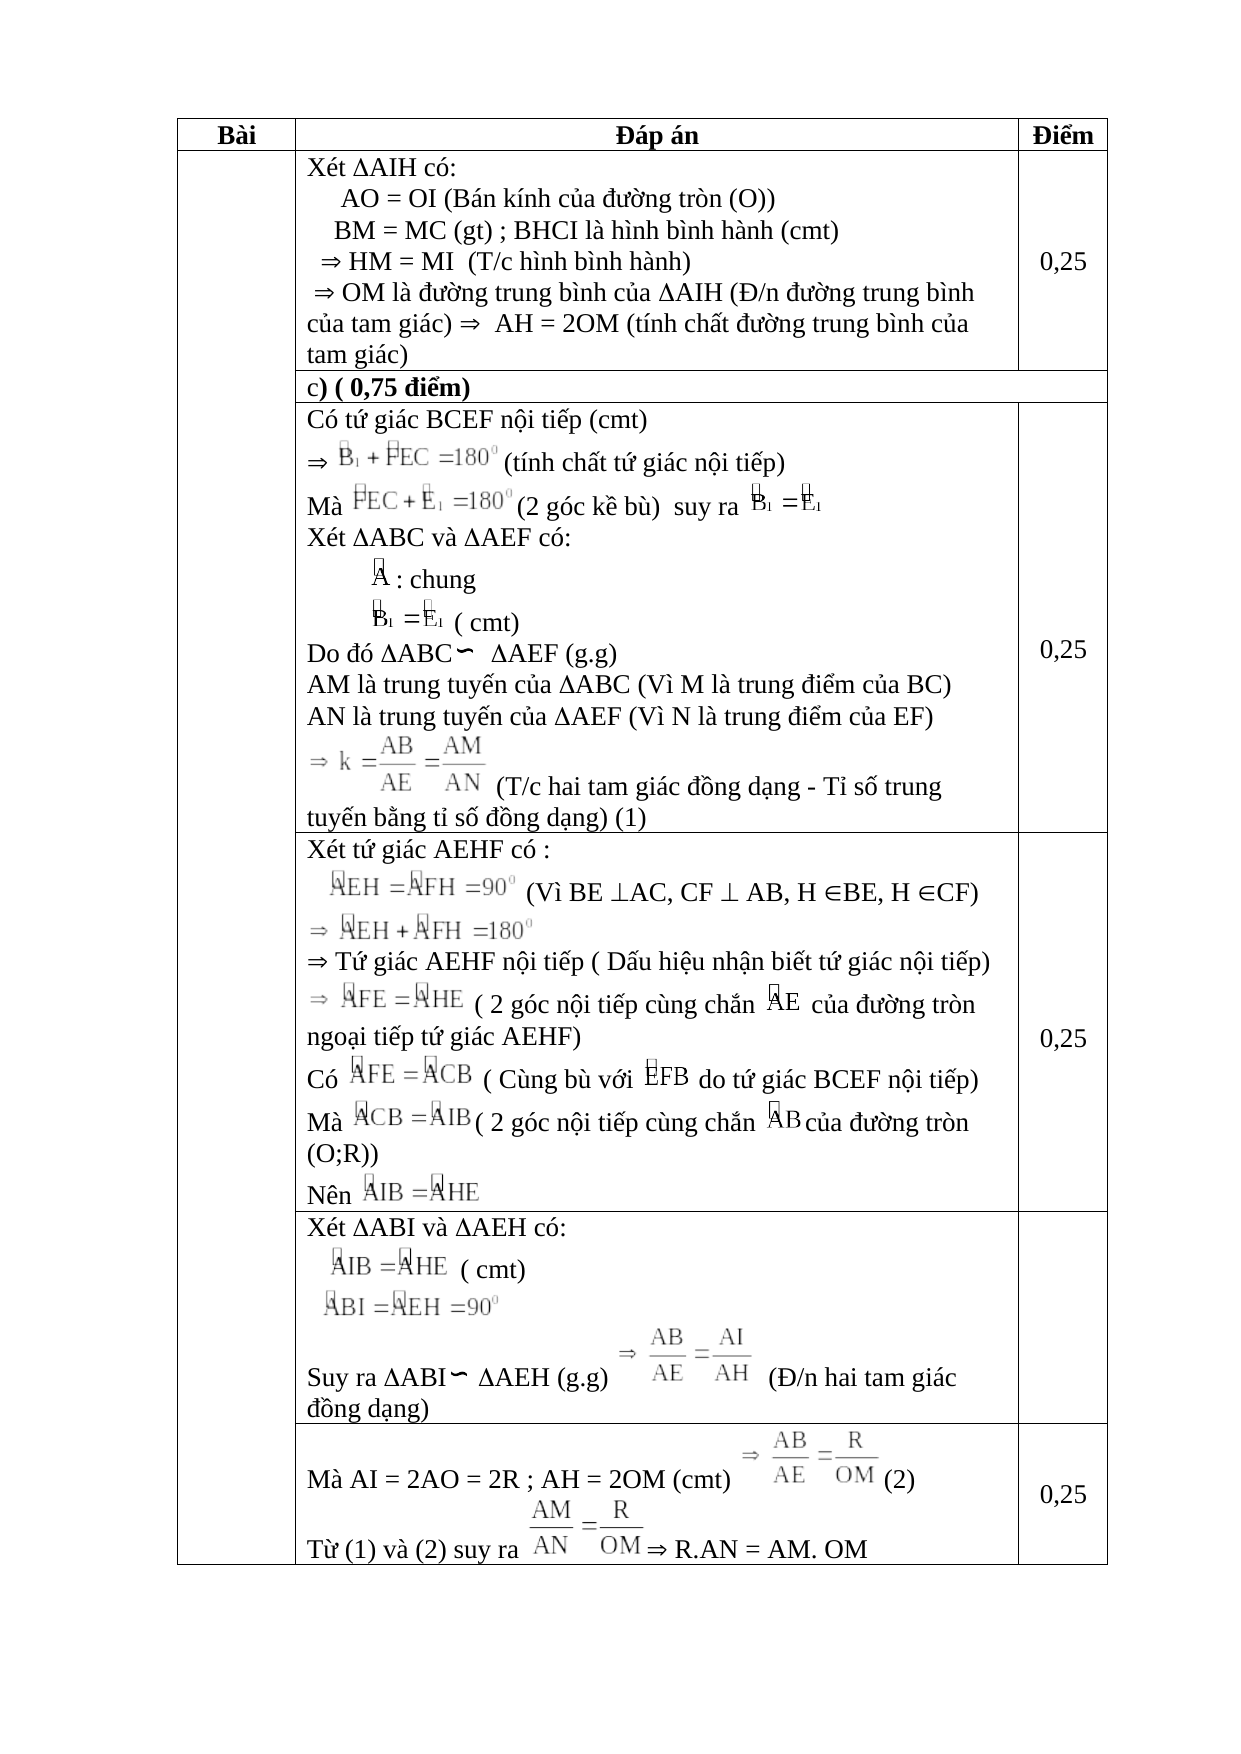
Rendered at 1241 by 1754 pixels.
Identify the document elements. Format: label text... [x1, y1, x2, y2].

table_cell Có tứ giác BCEF nội tiếp (cmt) (tính chất tứ giác nội tiếp) Mà (2 góc kề bù) suy ra Xét ABC và AEF có: : chung ( cmt) Do đó ABC AEF (g.g) AM là trung tuyến của ABC (Vì M là trung điểm của BC) AN là trung tuyến của AEF (Vì N là trung điểm của EF) (T/c hai tam giác đồng dạng - Tỉ số trung tuyến bằng tỉ số đồng dạng) (1) [296, 403, 1018, 832]
table_cell 0,25 [1019, 151, 1107, 370]
table_cell Xét ABI và AEH có: ( cmt) Suy ra ABIAEH (g.g) (Đ/n hai tam giác đồng dạng) [296, 1212, 1018, 1423]
table_cell Xét AIH có: AO = OI (Bán kính của đường tròn (O)) BM = MC (gt) ; BHCI là hình bình hành (cmt) HM = MI (T/c hình bình hành) OM là đường trung bình của AIH (Đ/n đường trung bình của tam giác) AH = 2OM (tính chất đường trung bình của tam giác) [296, 151, 1018, 370]
table_cell 0,25 [1019, 403, 1107, 832]
table_cell Mà AI = 2AO = 2R ; AH = 2OM (cmt) (2) Từ (1) và (2) suy ra R.AN = AM. [296, 1424, 1018, 1564]
table_cell 0,25 [1019, 1424, 1107, 1564]
table_header Đáp án [296, 119, 1018, 150]
table_cell 0,25 [1019, 833, 1107, 1211]
table_header Bài [178, 119, 295, 150]
table_header Điểm [1019, 119, 1107, 150]
table_cell [1019, 1212, 1107, 1423]
table_cell Xét tứ giác AEHF có : (Vì BE AC, CF AB, H BE, H CF) Tứ giác AEHF nội tiếp ( Dấu hiệu nhận biết tứ giác nội tiếp) ( 2 góc nội tiếp cùng chắn của đường tròn ngoại tiếp tứ giác AEHF) Có ( Cùng bù với do tứ giác BCEF nội tiếp) Mà ( 2 góc nội tiếp cùng chắn của đường tròn (O;R)) Nên [296, 833, 1018, 1211]
table_cell c) ( 0,75 điểm) [296, 371, 1107, 402]
